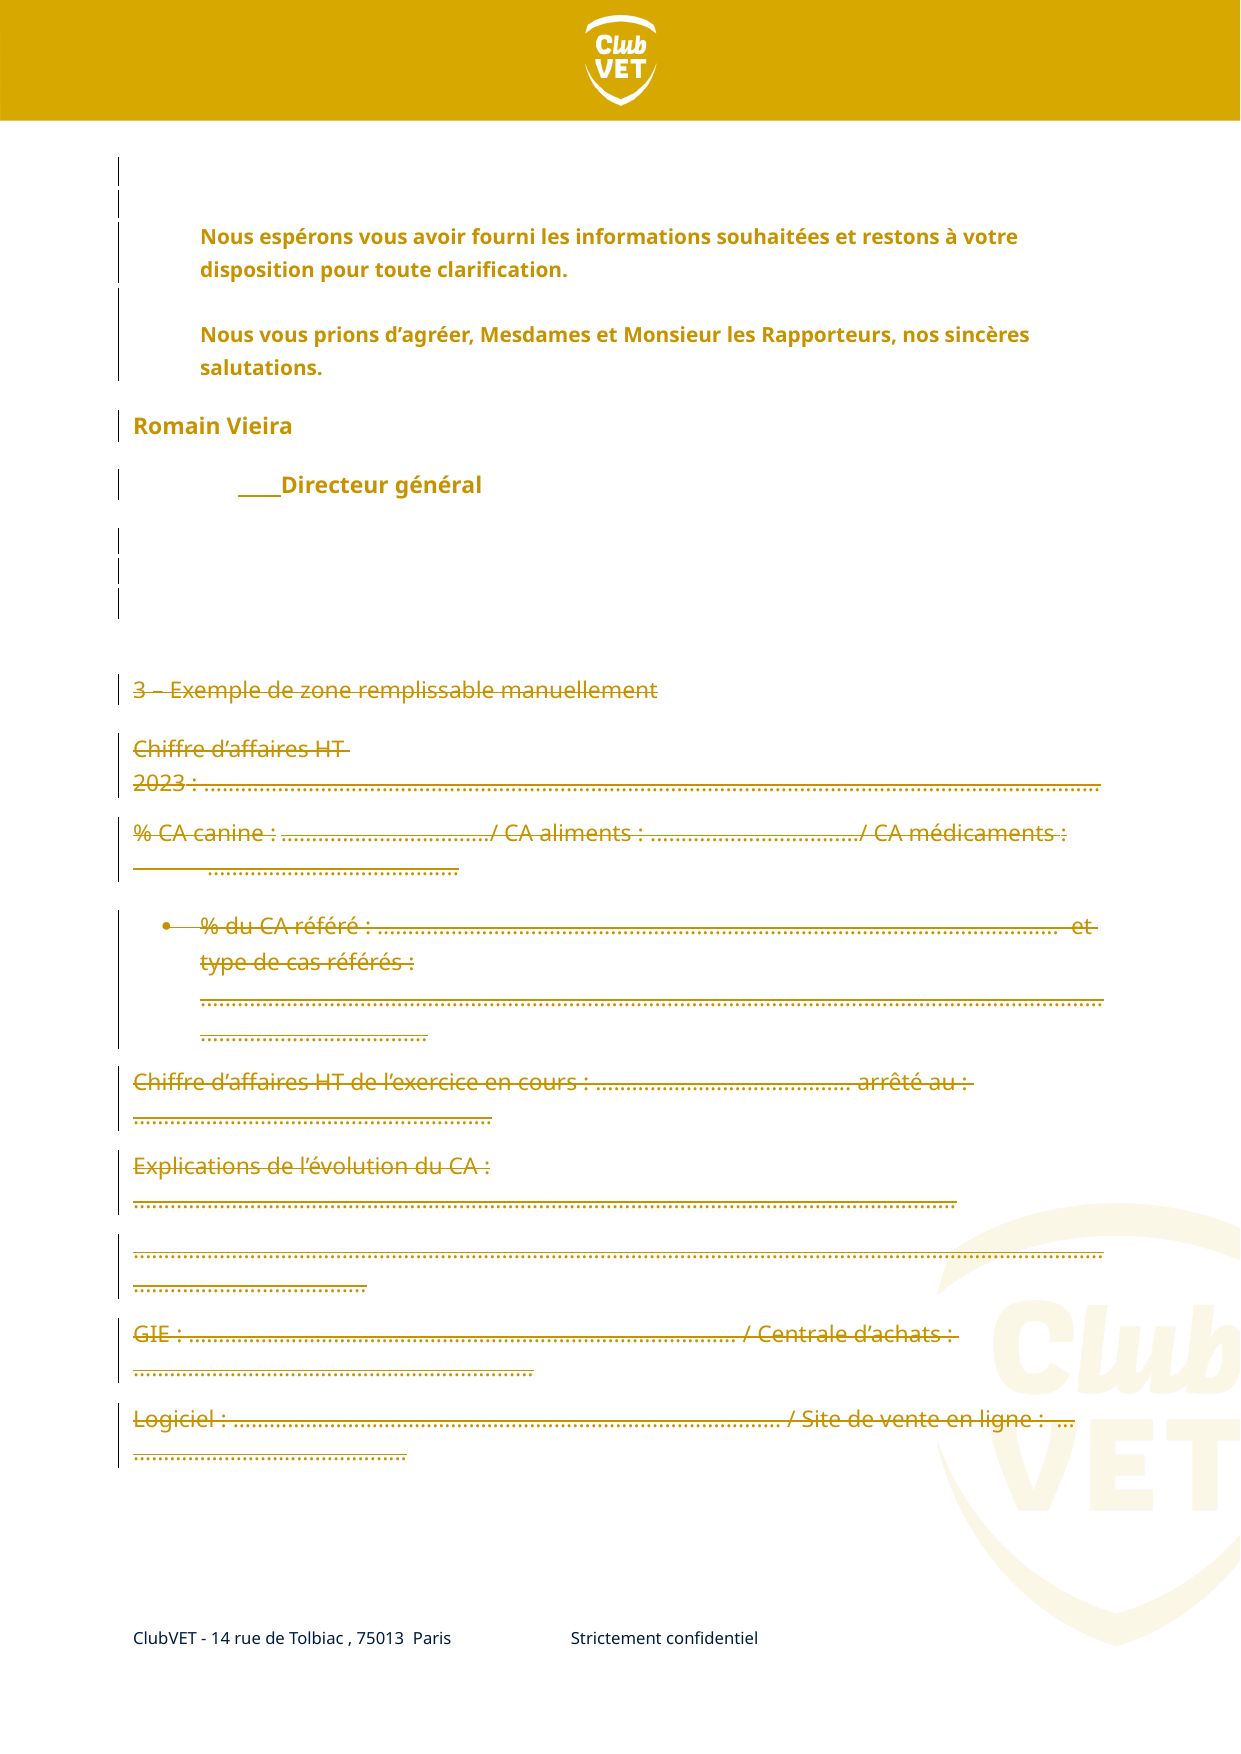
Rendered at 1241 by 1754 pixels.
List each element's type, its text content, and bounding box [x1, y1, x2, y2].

text Directeur général [237, 469, 1107, 500]
text Romain Vieira [133, 410, 1107, 442]
picture [936, 1203, 1241, 1646]
list Nous espérons vous avoir fourni les informations souhaitées et restons à votre disposition pour toute clarification. [200, 222, 1107, 283]
list Nous vous prions d’agréer, Mesdames et Monsieur les Rapporteurs, nos sincères salutations. [200, 287, 1107, 381]
picture [0, 0, 1241, 121]
